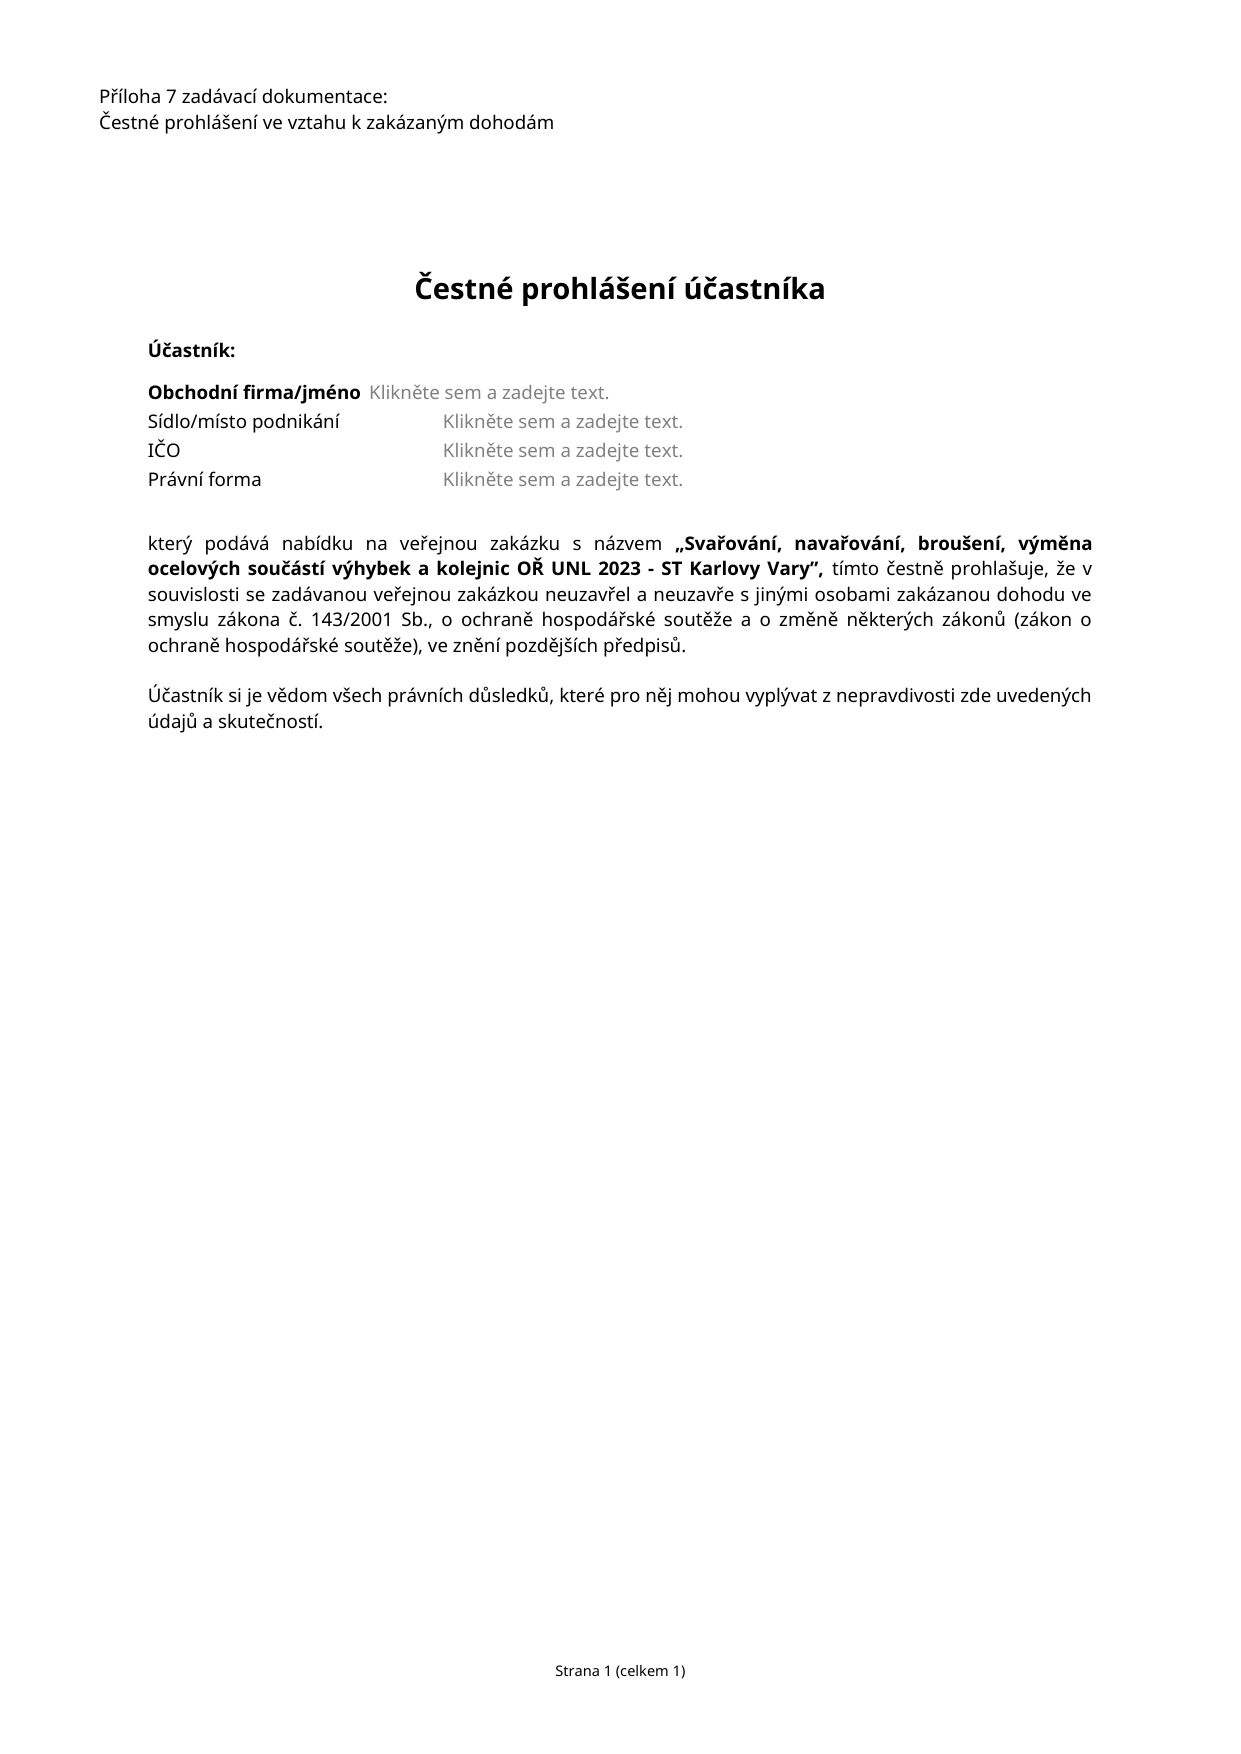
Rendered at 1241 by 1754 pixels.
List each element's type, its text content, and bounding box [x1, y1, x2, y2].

text Právní forma [148, 463, 1093, 492]
text Sídlo/místo podnikání [148, 405, 1093, 434]
text Účastník si je vědom všech právních důsledků, které pro něj mohou vyplývat z nepravdivosti zde uvedených údajů a skutečností. [148, 683, 1093, 734]
text IČO [148, 434, 1093, 463]
title Čestné prohlášení účastníka [148, 268, 1093, 308]
text který podává nabídku na veřejnou zakázku s názvem „Svařování, navařování, broušení, výměna ocelových součástí výhybek a kolejnic OŘ UNL 2023 - ST Karlovy Vary”, tímto čestně prohlašuje, že v souvislosti se zadávanou veřejnou zakázkou neuzavřel a neuzavře s jinými osobami zakázanou dohodu ve smyslu zákona č. 143/2001 Sb., o ochraně hospodářské soutěže a o změně některých zákonů (zákon o ochraně hospodářské soutěže), ve znění pozdějších předpisů. [148, 530, 1093, 658]
text Obchodní firma/jméno [148, 376, 1093, 405]
text Účastník: [148, 333, 1093, 364]
